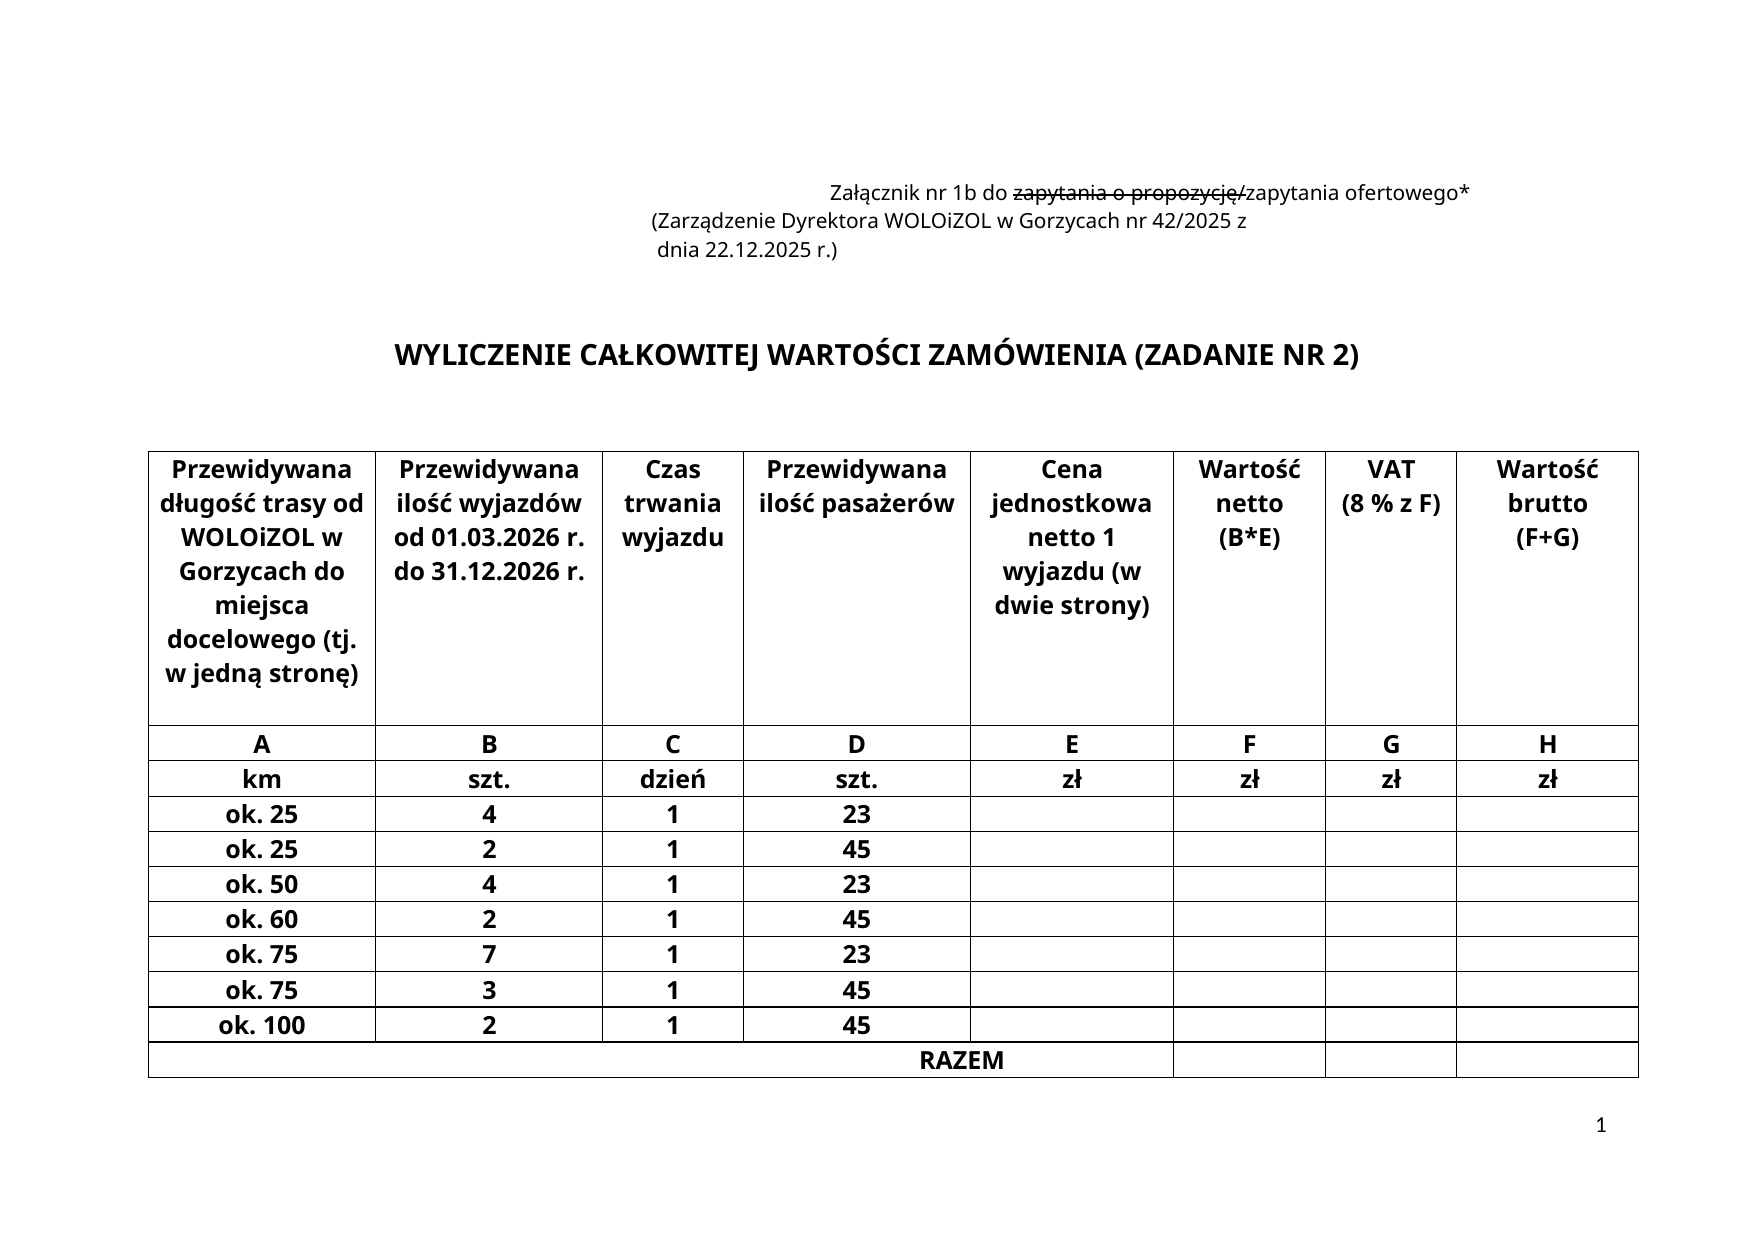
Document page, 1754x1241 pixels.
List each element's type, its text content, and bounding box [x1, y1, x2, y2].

table_cell [1457, 902, 1638, 936]
table_cell [1457, 832, 1638, 866]
table_cell 23 [744, 867, 970, 901]
table_cell 45 [744, 972, 970, 1006]
table_cell [1326, 832, 1456, 866]
table_cell [1326, 1008, 1456, 1041]
table_cell [1326, 972, 1456, 1006]
text WYLICZENIE CAŁKOWITEJ WARTOŚCI ZAMÓWIENIA (ZADANIE NR 2) [148, 334, 1606, 374]
table_cell 1 [603, 797, 743, 831]
table_cell [971, 902, 1173, 936]
table_cell B [376, 726, 602, 760]
table_cell [1174, 832, 1325, 866]
table_cell 1 [603, 937, 743, 971]
table_cell ok. 60 [149, 902, 375, 936]
table_cell 23 [744, 937, 970, 971]
text Załącznik nr 1b do zapytania o propozycję/zapytania ofertowego* [148, 178, 1606, 206]
table_cell ok. 25 [149, 832, 375, 866]
table_header Czas trwania wyjazdu [603, 452, 743, 725]
table_cell D [744, 726, 970, 760]
table_cell ok. 75 [149, 937, 375, 971]
table_cell [971, 797, 1173, 831]
table_cell [1174, 937, 1325, 971]
table_cell 2 [376, 832, 602, 866]
text (Zarządzenie Dyrektora WOLOiZOL w Gorzycach nr 42/2025 z [148, 206, 1606, 235]
table_cell [1174, 797, 1325, 831]
table_header Cena jednostkowa netto 1 wyjazdu (w dwie strony) [971, 452, 1173, 725]
table_header VAT (8 % z F) [1326, 452, 1456, 725]
table_cell [1457, 972, 1638, 1006]
table_cell [1174, 1008, 1325, 1041]
table_cell 1 [603, 1008, 743, 1041]
table_cell 2 [376, 902, 602, 936]
table_header Wartość brutto (F+G) [1457, 452, 1638, 725]
table_cell 1 [603, 867, 743, 901]
table_cell H [1457, 726, 1638, 760]
table_cell F [1174, 726, 1325, 760]
table_cell szt. [744, 761, 970, 796]
table_cell [1326, 902, 1456, 936]
table_header Przewidywana ilość wyjazdów od 01.03.2026 r. do 31.12.2026 r. [376, 452, 602, 725]
table_cell 4 [376, 797, 602, 831]
table_cell [1174, 867, 1325, 901]
text dnia 22.12.2025 r.) [148, 235, 1606, 263]
table_header Przewidywana ilość pasażerów [744, 452, 970, 725]
table_cell 45 [744, 832, 970, 866]
table_cell 1 [603, 832, 743, 866]
table_cell szt. [376, 761, 602, 796]
table_cell C [603, 726, 743, 760]
table_cell [1174, 972, 1325, 1006]
table_cell 23 [744, 797, 970, 831]
table_header Wartość netto (B*E) [1174, 452, 1325, 725]
table_cell zł [1457, 761, 1638, 796]
table_cell zł [971, 761, 1173, 796]
table_cell [1326, 937, 1456, 971]
table_cell 4 [376, 867, 602, 901]
table_cell 7 [376, 937, 602, 971]
table_cell [1174, 902, 1325, 936]
table_cell [1174, 1043, 1325, 1077]
table_cell [1326, 867, 1456, 901]
table_cell 45 [744, 1008, 970, 1041]
table_cell [971, 1008, 1173, 1041]
table_cell [1326, 1043, 1456, 1077]
table_cell [971, 867, 1173, 901]
table_cell [1457, 937, 1638, 971]
table_cell zł [1174, 761, 1325, 796]
table_cell ok. 50 [149, 867, 375, 901]
table_cell RAZEM [149, 1043, 1173, 1077]
table_cell 2 [376, 1008, 602, 1041]
table_cell ok. 100 [149, 1008, 375, 1041]
table_cell [1457, 1043, 1638, 1077]
table_cell km [149, 761, 375, 796]
table_cell 1 [603, 902, 743, 936]
table_cell [971, 972, 1173, 1006]
table_cell G [1326, 726, 1456, 760]
table_cell 3 [376, 972, 602, 1006]
table_cell zł [1326, 761, 1456, 796]
table_header Przewidywana długość trasy od WOLOiZOL w Gorzycach do miejsca docelowego (tj. w jedną stronę) [149, 452, 375, 725]
table_cell ok. 75 [149, 972, 375, 1006]
table_cell 45 [744, 902, 970, 936]
table_cell [1457, 797, 1638, 831]
table_cell [971, 937, 1173, 971]
table_cell ok. 25 [149, 797, 375, 831]
table_cell [1457, 1008, 1638, 1041]
table_cell [971, 832, 1173, 866]
table_cell A [149, 726, 375, 760]
table_cell [1326, 797, 1456, 831]
table_cell [1457, 867, 1638, 901]
table_cell E [971, 726, 1173, 760]
table_cell 1 [603, 972, 743, 1006]
table_cell dzień [603, 761, 743, 796]
